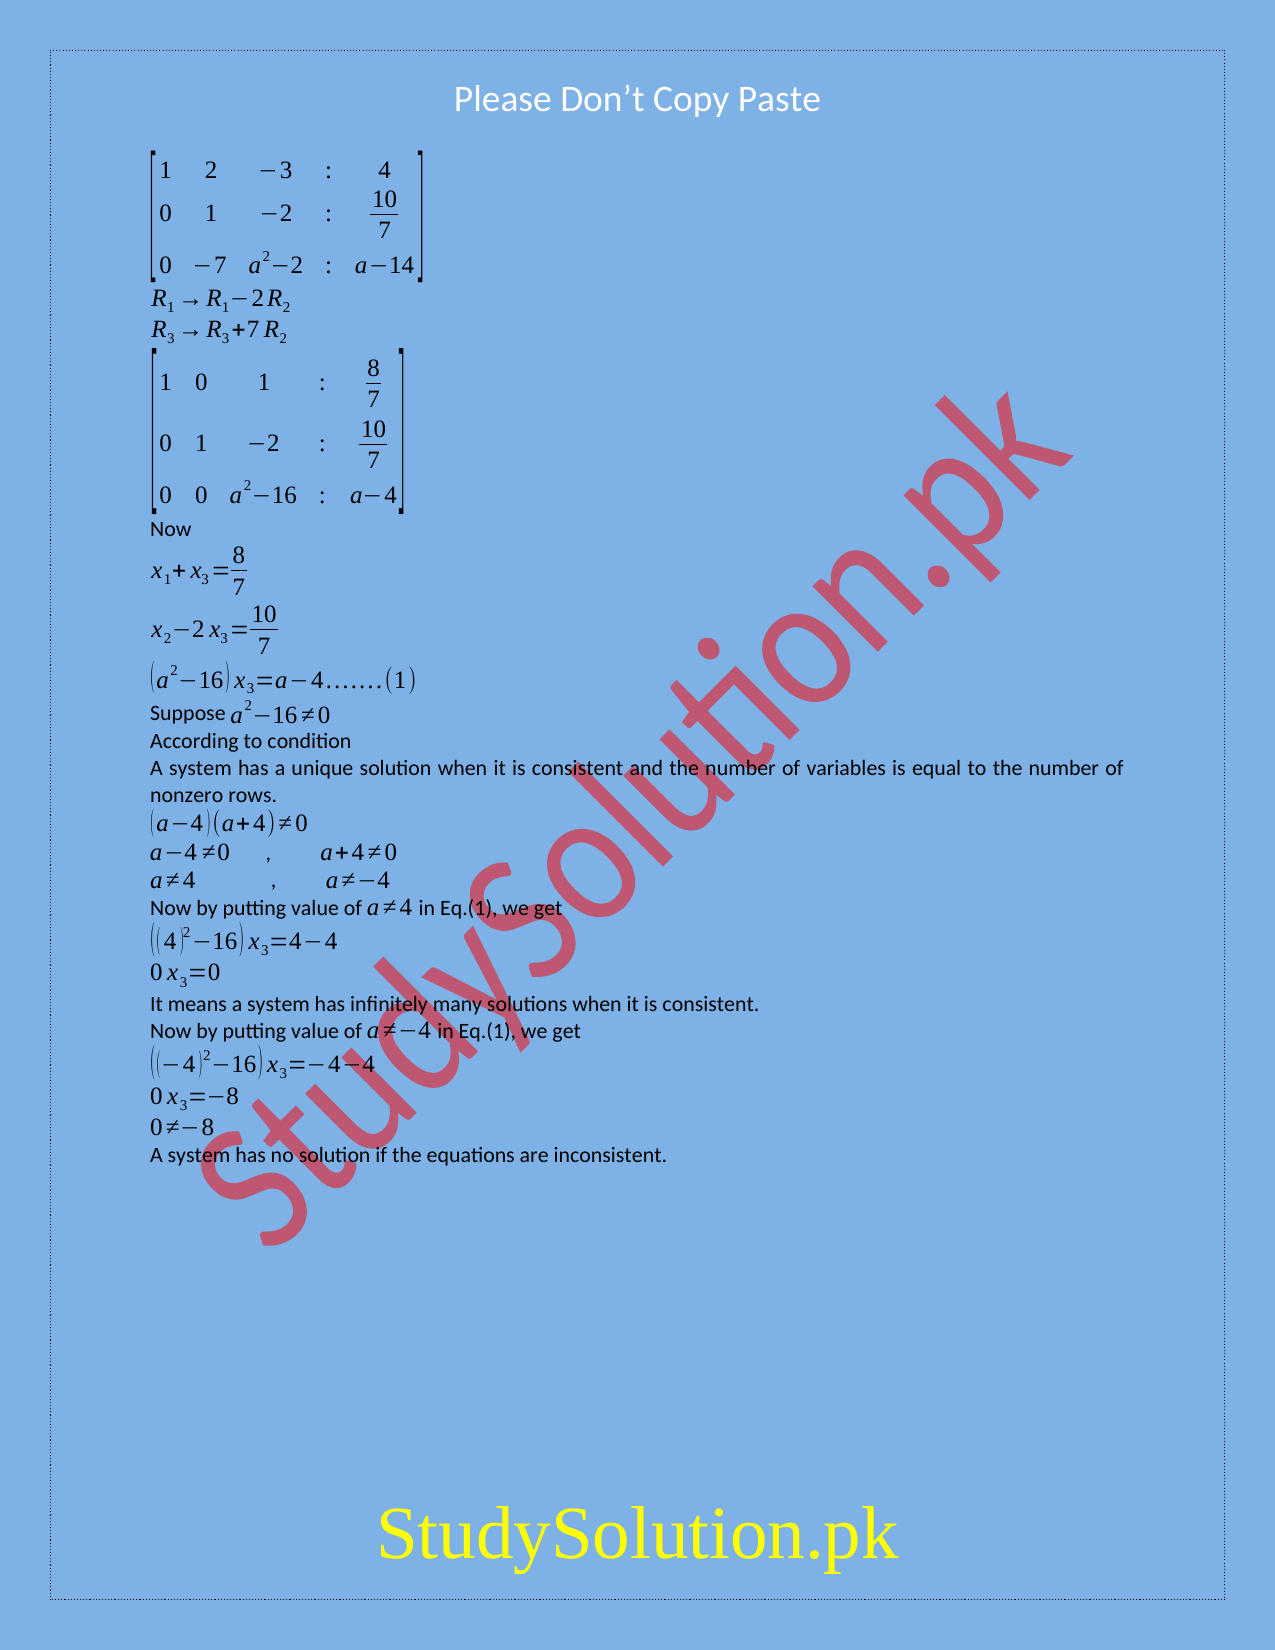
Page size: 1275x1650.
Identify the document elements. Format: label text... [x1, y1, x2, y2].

text It means a system has infinitely many solutions when it is consistent. [150, 990, 1125, 1017]
text Now by putting value of in Eq.(1), we get [150, 1017, 1125, 1045]
text Now by putting value of in Eq.(1), we get [150, 894, 1125, 921]
text Suppose [150, 697, 1125, 728]
text Now [150, 515, 1125, 542]
text According to condition [150, 728, 1125, 754]
text , [150, 839, 1125, 866]
text , [150, 866, 1125, 894]
text A system has a unique solution when it is consistent and the number of variables is equal to the number of nonzero rows. [150, 754, 1125, 808]
text A system has no solution if the equations are inconsistent. [150, 1141, 1125, 1168]
